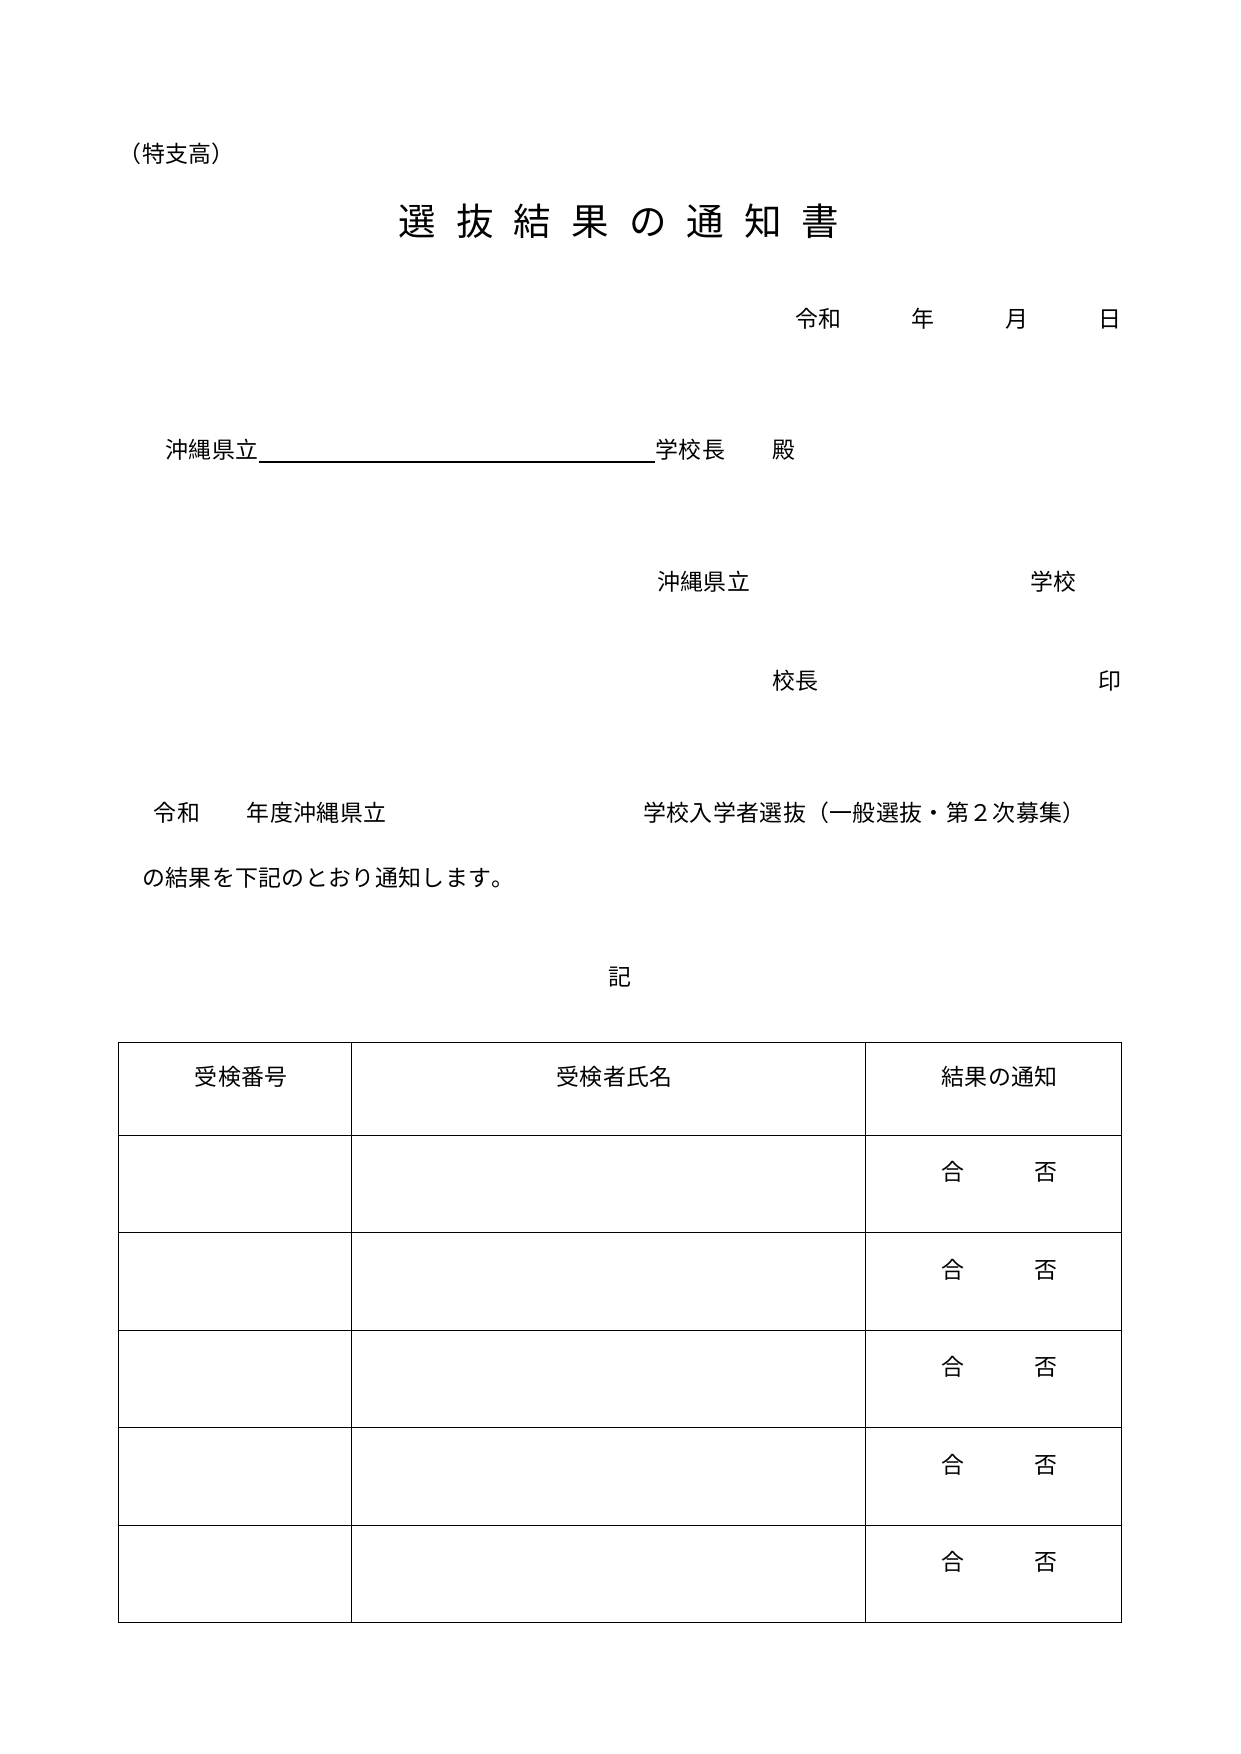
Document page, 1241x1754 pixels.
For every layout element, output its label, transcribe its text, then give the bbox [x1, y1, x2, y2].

table_header 結果の通知 [866, 1043, 1121, 1135]
table_cell 合 否 [866, 1526, 1121, 1622]
table_cell 合 否 [866, 1331, 1121, 1427]
text 沖縄県立 学校長 殿 [118, 416, 1122, 482]
text の結果を下記のとおり通知します。 [142, 844, 1122, 910]
table_cell [352, 1233, 865, 1330]
text （特支高） [118, 120, 1122, 186]
text 選抜結果の通知書 [392, 186, 848, 252]
table_cell [119, 1136, 351, 1232]
text 沖縄県立 学校 [118, 548, 1077, 614]
table_cell [119, 1331, 351, 1427]
table_cell [352, 1428, 865, 1525]
table_header 受検番号 [119, 1043, 351, 1135]
table_cell [352, 1136, 865, 1232]
text 令和 年度沖縄県立 学校入学者選抜（一般選抜・第２次募集） [118, 778, 1122, 844]
subtitle 記 [118, 943, 1122, 1009]
table_cell 合 否 [866, 1136, 1121, 1232]
table_cell 合 否 [866, 1233, 1121, 1330]
table_cell [119, 1526, 351, 1622]
table_header 受検者氏名 [352, 1043, 865, 1135]
text 校長 印 [118, 647, 1122, 712]
table_cell 合 否 [866, 1428, 1121, 1525]
table_cell [352, 1526, 865, 1622]
text 令和 年 月 日 [118, 284, 1122, 350]
table_cell [119, 1233, 351, 1330]
table_cell [119, 1428, 351, 1525]
table_cell [352, 1331, 865, 1427]
